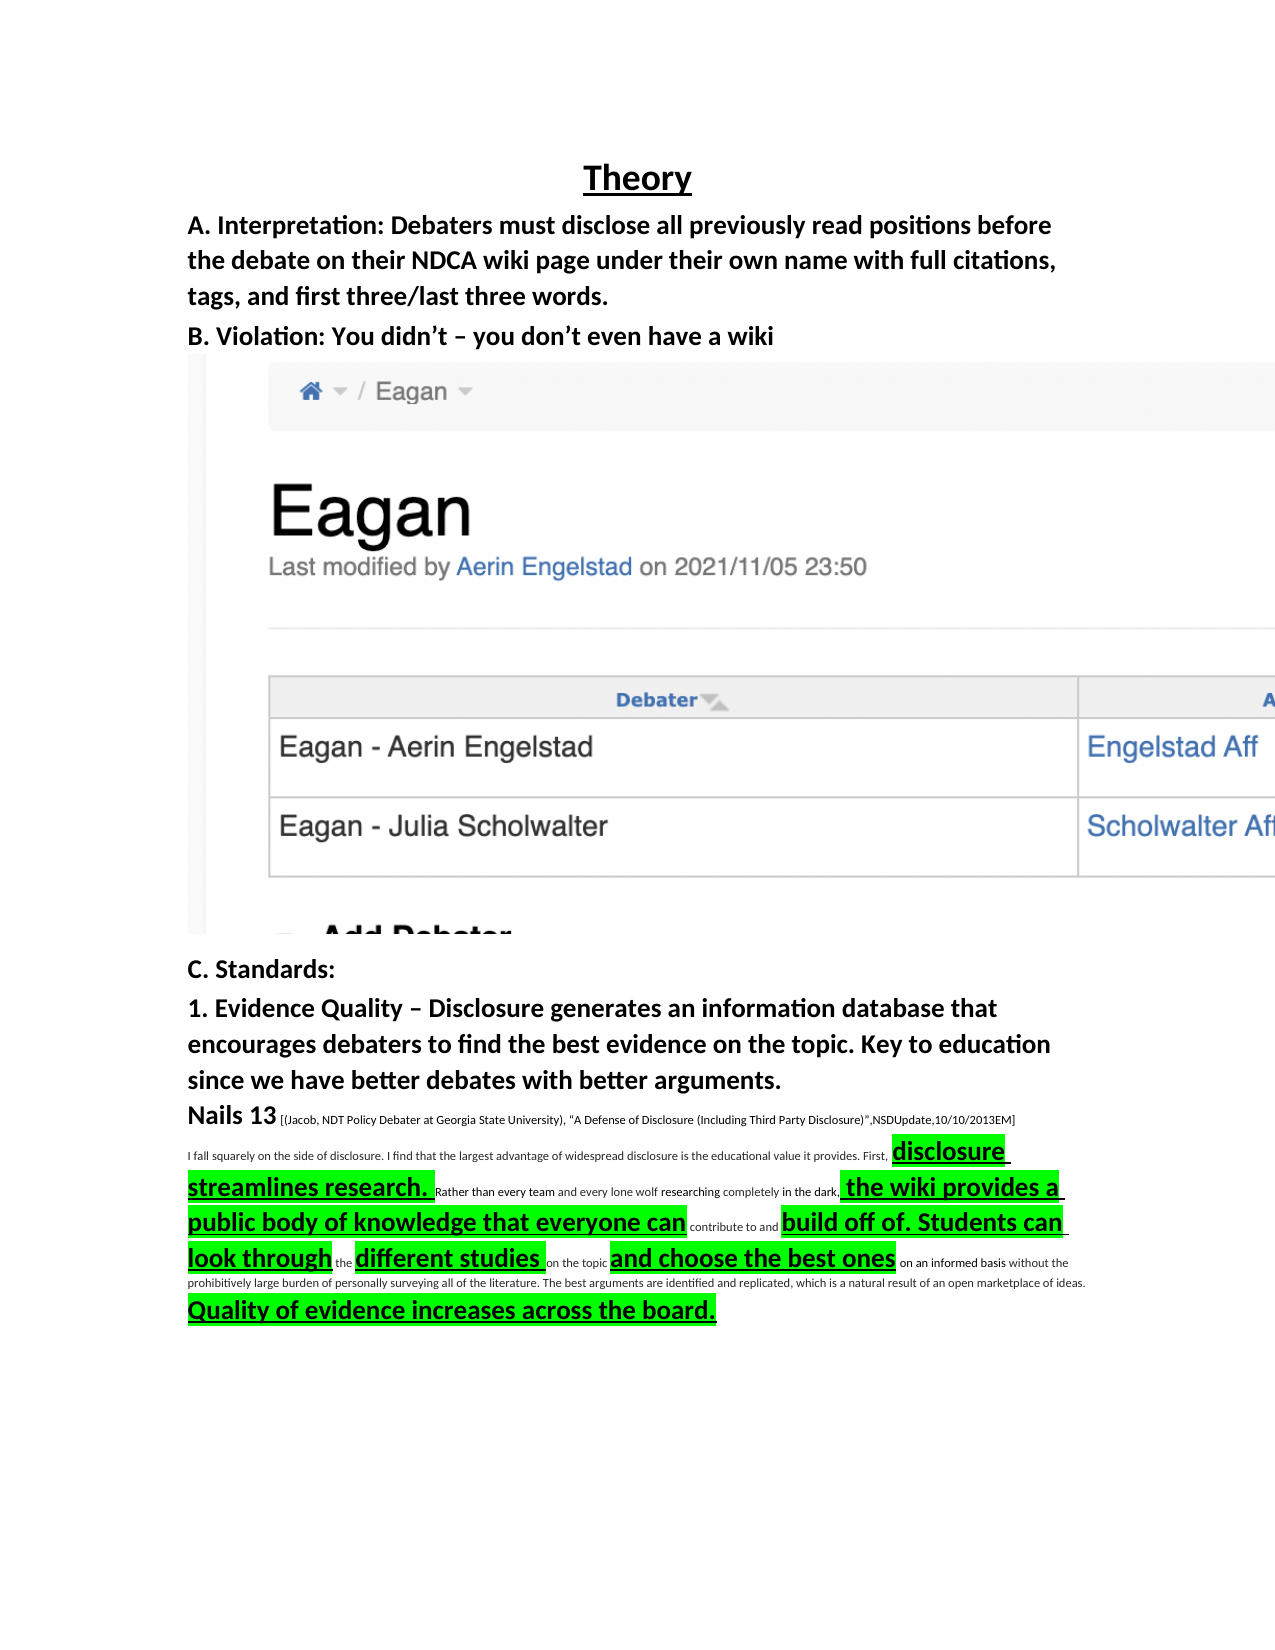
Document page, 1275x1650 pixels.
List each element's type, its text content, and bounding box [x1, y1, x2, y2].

subtitle C. Standards: [187, 952, 1087, 985]
subtitle B. Violation: You didn’t – you don’t even have a wiki [187, 319, 1087, 352]
subtitle Theory [187, 154, 1087, 200]
subtitle A. Interpretation: Debaters must disclose all previously read positions before the debate on their NDCA wiki page under their own name with full citations, tags, and first three/last three words. [187, 208, 1087, 312]
picture [187, 354, 1275, 934]
subtitle 1. Evidence Quality – Disclosure generates an information database that encourages debaters to find the best evidence on the topic. Key to education since we have better debates with better arguments. [187, 992, 1087, 1096]
text Nails 13 [(Jacob, NDT Policy Debater at Georgia State University), “A Defense of Disclosure (Including Third Party Disclosure)”,NSDUpdate,10/10/2013EM] I fall squarely on the side of disclosure. I find that the largest advantage of widespread disclosure is the educational value it provides. First, disclosure streamlines research. Rather than every team and every lone wolf researching completely in the dark, the wiki provides a public body of knowledge that everyone can contribute to and build off of. Students can look through the different studies on the topic and choose the best ones on an informed basis without the prohibitively large burden of personally surveying all of the literature. The best arguments are identified and replicated, which is a natural result of an open marketplace of ideas. Quality of evidence increases across the board. [187, 1098, 1087, 1326]
